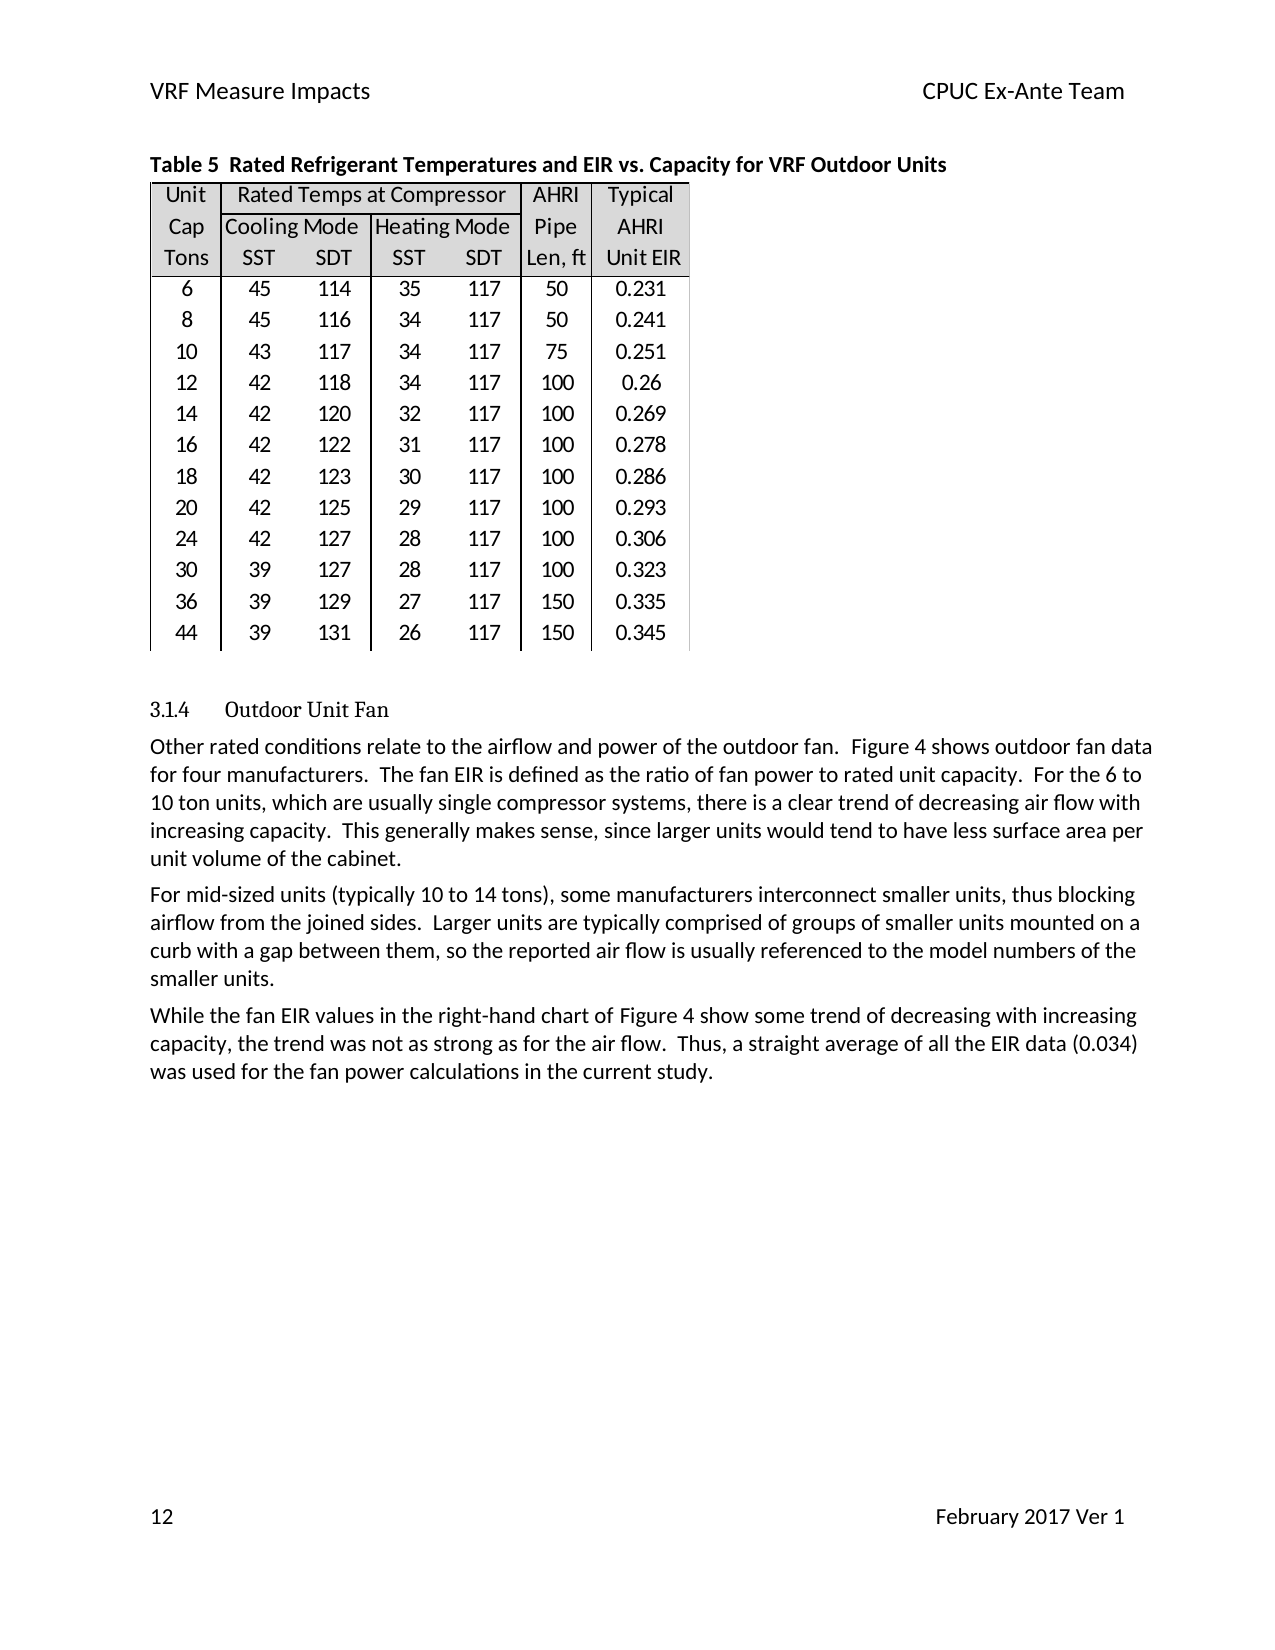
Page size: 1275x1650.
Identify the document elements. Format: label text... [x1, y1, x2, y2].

text Other rated conditions relate to the airflow and power of the outdoor fan. Figure 3 shows outdoor fan data for four manufacturers. The fan EIR is defined as the ratio of fan power to rated unit capacity. For the 6 to 10 ton units, which are usually single compressor systems, there is a clear trend of decreasing air flow with increasing capacity. This generally makes sense, since larger units would tend to have less surface area per unit volume of the cabinet. [150, 732, 1153, 872]
text For mid-sized units (typically 10 to 14 tons), some manufacturers interconnect smaller units, thus blocking airflow from the joined sides. Larger units are typically comprised of groups of smaller units mounted on a curb with a gap between them, so the reported air flow is usually referenced to the model numbers of the smaller units. [150, 880, 1153, 992]
text While the fan EIR values in the right-hand chart of Figure 3 show some trend of decreasing with increasing capacity, the trend was not as strong as for the air flow. Thus, a straight average of all the EIR data (0.034) was used for the fan power calculations in the current study. [150, 1001, 1153, 1085]
subtitle Outdoor Unit Fan [150, 697, 1153, 723]
